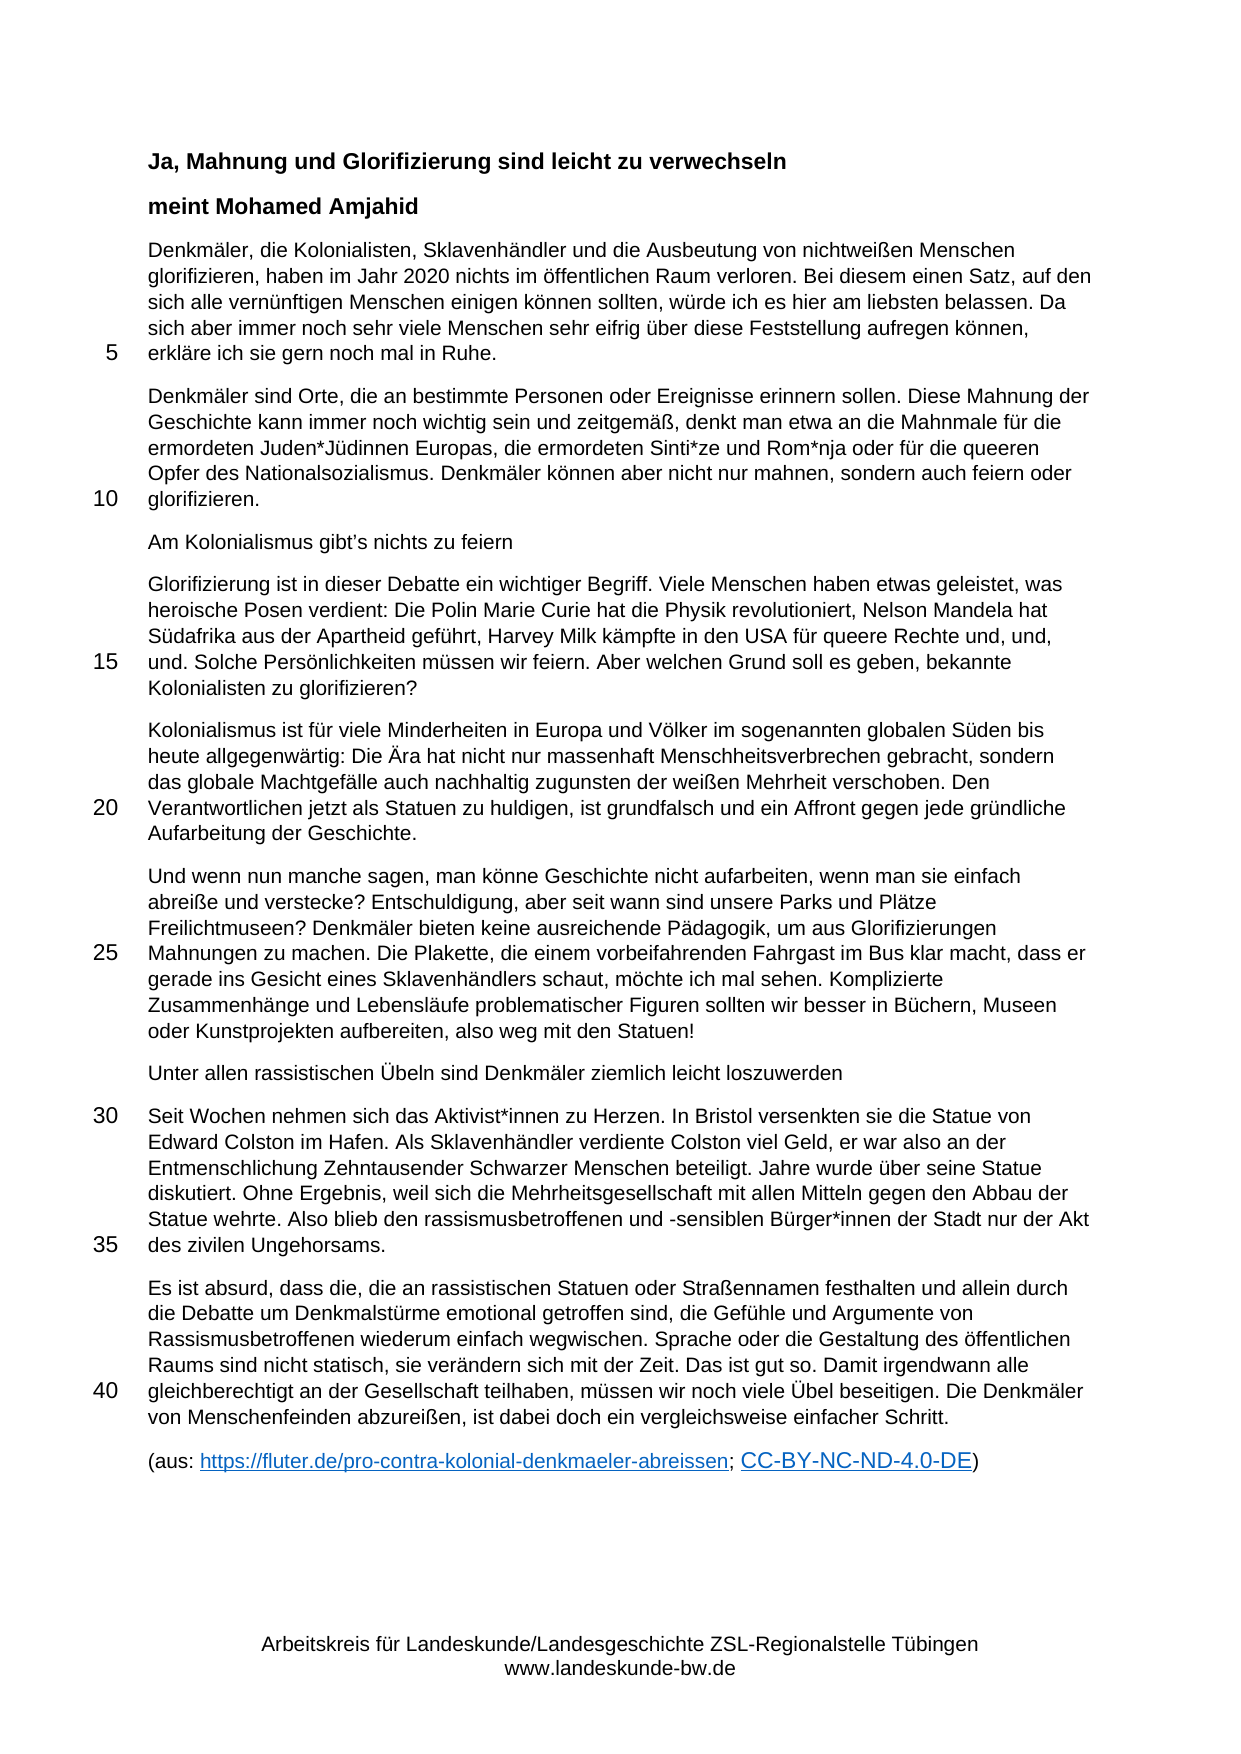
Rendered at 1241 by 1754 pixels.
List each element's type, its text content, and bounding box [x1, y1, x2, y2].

text Denkmäler, die Kolonialisten, Sklavenhändler und die Ausbeutung von nichtweißen Menschen glorifizieren, haben im Jahr 2020 nichts im öffentlichen Raum verloren. Bei diesem einen Satz, auf den sich alle vernünftigen Menschen einigen können sollten, würde ich es hier am liebsten belassen. Da sich aber immer noch sehr viele Menschen sehr eifrig über diese Feststellung aufregen können, erkläre ich sie gern noch mal in Ruhe. [148, 238, 1093, 365]
text Seit Wochen nehmen sich das Aktivist*innen zu Herzen. In Bristol versenkten sie die Statue von Edward Colston im Hafen. Als Sklavenhändler verdiente Colston viel Geld, er war also an der Entmenschlichung Zehntausender Schwarzer Menschen beteiligt. Jahre wurde über seine Statue diskutiert. Ohne Ergebnis, weil sich die Mehrheitsgesellschaft mit allen Mitteln gegen den Abbau der Statue wehrte. Also blieb den rassismusbetroffenen und -sensiblen Bürger*innen der Stadt nur der Akt des zivilen Ungehorsams. [148, 1104, 1093, 1257]
text Kolonialismus ist für viele Minderheiten in Europa und Völker im sogenannten globalen Süden bis heute allgegenwärtig: Die Ära hat nicht nur massenhaft Menschheitsverbrechen gebracht, sondern das globale Machtgefälle auch nachhaltig zugunsten der weißen Mehrheit verschoben. Den Verantwortlichen jetzt als Statuen zu huldigen, ist grundfalsch und ein Affront gegen jede gründliche Aufarbeitung der Geschichte. [148, 718, 1093, 845]
text meint Mohamed Amjahid [148, 193, 1093, 219]
text Denkmäler sind Orte, die an bestimmte Personen oder Ereignisse erinnern sollen. Diese Mahnung der Geschichte kann immer noch wichtig sein und zeitgemäß, denkt man etwa an die Mahnmale für die ermordeten Juden*Jüdinnen Europas, die ermordeten Sinti*ze und Rom*nja oder für die queeren Opfer des Nationalsozialismus. Denkmäler können aber nicht nur mahnen, sondern auch feiern oder glorifizieren. [148, 384, 1093, 511]
text Glorifizierung ist in dieser Debatte ein wichtiger Begriff. Viele Menschen haben etwas geleistet, was heroische Posen verdient: Die Polin Marie Curie hat die Physik revolutioniert, Nelson Mandela hat Südafrika aus der Apartheid geführt, Harvey Milk kämpfte in den USA für queere Rechte und, und, und. Solche Persönlichkeiten müssen wir feiern. Aber welchen Grund soll es geben, bekannte Kolonialisten zu glorifizieren? [148, 572, 1093, 699]
text Es ist absurd, dass die, die an rassistischen Statuen oder Straßennamen festhalten und allein durch die Debatte um Denkmalstürme emotional getroffen sind, die Gefühle und Argumente von Rassismusbetroffenen wiederum einfach wegwischen. Sprache oder die Gestaltung des öffentlichen Raums sind nicht statisch, sie verändern sich mit der Zeit. Das ist gut so. Damit irgendwann alle gleichberechtigt an der Gesellschaft teilhaben, müssen wir noch viele Übel beseitigen. Die Denkmäler von Menschenfeinden abzureißen, ist dabei doch ein vergleichsweise einfacher Schritt. [148, 1275, 1093, 1428]
text (aus: https://fluter.de/pro-contra-kolonial-denkmaeler-abreissen; CC-BY-NC-ND-4.0-DE) [148, 1447, 1093, 1473]
text Und wenn nun manche sagen, man könne Geschichte nicht aufarbeiten, wenn man sie einfach abreiße und verstecke? Entschuldigung, aber seit wann sind unsere Parks und Plätze Freilichtmuseen? Denkmäler bieten keine ausreichende Pädagogik, um aus Glorifizierungen Mahnungen zu machen. Die Plakette, die einem vorbeifahrenden Fahrgast im Bus klar macht, dass er gerade ins Gesicht eines Sklavenhändlers schaut, möchte ich mal sehen. Komplizierte Zusammenhänge und Lebensläufe problematischer Figuren sollten wir besser in Büchern, Museen oder Kunstprojekten aufbereiten, also weg mit den Statuen! [148, 864, 1093, 1043]
text Am Kolonialismus gibt’s nichts zu feiern [148, 529, 1093, 553]
text Ja, Mahnung und Glorifizierung sind leicht zu verwechseln [148, 148, 1093, 174]
text Unter allen rassistischen Übeln sind Denkmäler ziemlich leicht loszuwerden [148, 1061, 1093, 1085]
